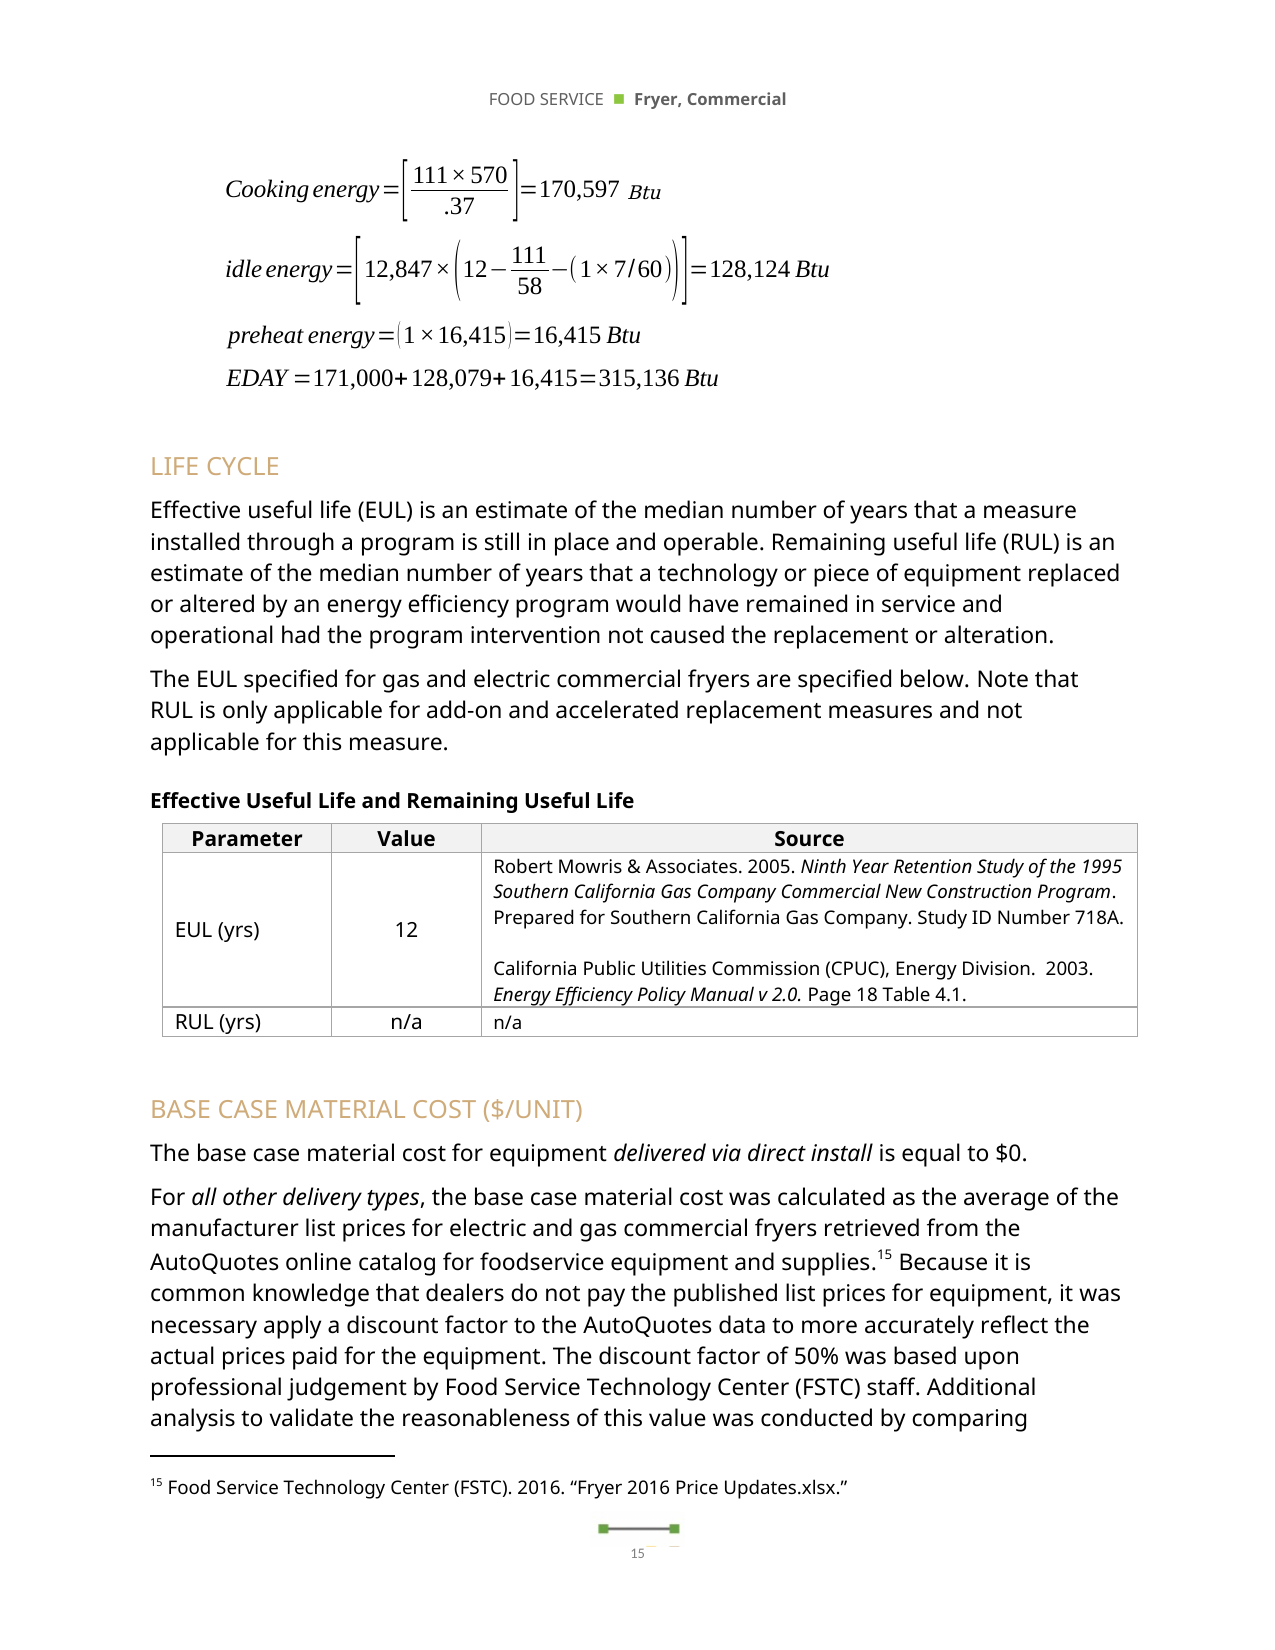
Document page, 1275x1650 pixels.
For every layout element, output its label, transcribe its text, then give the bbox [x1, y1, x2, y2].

text Effective Useful Life and Remaining Useful Life [150, 786, 1125, 814]
subtitle Base Case Material Cost ($/unit) [150, 1093, 1125, 1124]
table_cell 12 [332, 853, 481, 1006]
table_cell Robert Mowris & Associates. 2005. Ninth Year Retention Study of the 1995 Southern California Gas Company Commercial New Construction Program. Prepared for Southern California Gas Company. Study ID Number 718A. California Public Utilities Commission (CPUC), Energy Division. 2003. Energy Efficiency Policy Manual v 2.0. Page 18 Table 4.1. [482, 853, 1137, 1006]
table_cell RUL (yrs) [163, 1008, 331, 1036]
text The EUL specified for gas and electric commercial fryers are specified below. Note that RUL is only applicable for add-on and accelerated replacement measures and not applicable for this measure. [150, 663, 1125, 757]
table_header Parameter [163, 824, 331, 852]
table_cell EUL (yrs) [163, 853, 331, 1006]
text Btu [225, 158, 1125, 223]
text The base case material cost for equipment delivered via direct install is equal to $0. [150, 1137, 1125, 1168]
table_header Source [482, 824, 1137, 852]
picture [589, 1512, 684, 1547]
text Effective useful life (EUL) is an estimate of the median number of years that a measure installed through a program is still in place and operable. Remaining useful life (RUL) is an estimate of the median number of years that a technology or piece of equipment replaced or altered by an energy efficiency program would have remained in service and operational had the program intervention not caused the replacement or alteration. [150, 494, 1125, 651]
subtitle Life Cycle [150, 451, 1125, 482]
table_cell n/a [332, 1008, 481, 1036]
table_cell n/a [482, 1008, 1137, 1036]
table_header Value [332, 824, 481, 852]
